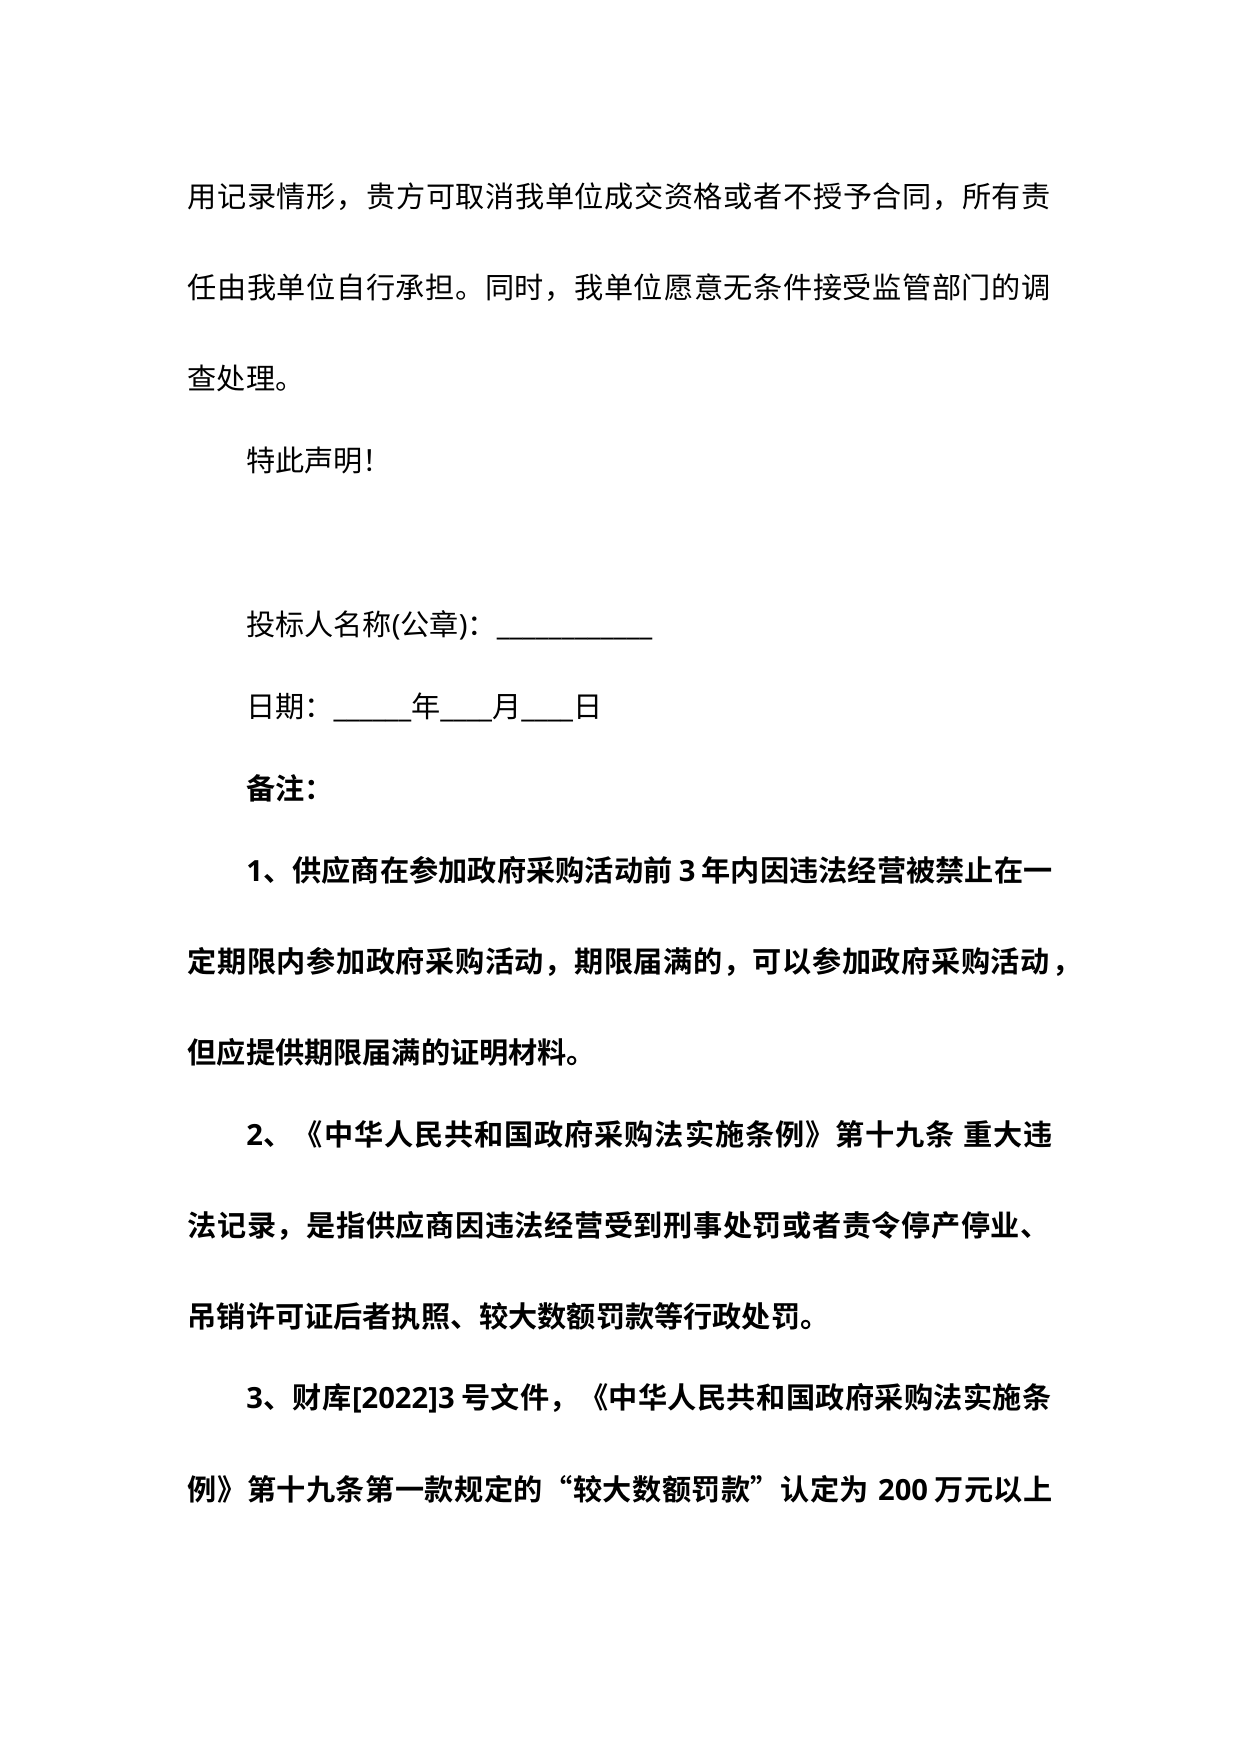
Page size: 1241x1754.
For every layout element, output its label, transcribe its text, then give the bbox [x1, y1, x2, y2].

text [187, 162, 1053, 409]
text 特此声明！ [187, 426, 1053, 491]
text 2、《中华人民共和国政府采购法实施条例》第十九条 重大违法记录，是指供应商因违法经营受到刑事处罚或者责令停产停业、吊销许可证后者执照、较大数额罚款等行政处罚。 [187, 1100, 1053, 1347]
text 日期：______年____月____日 [187, 673, 1053, 738]
text 1、供应商在参加政府采购活动前3年内因违法经营被禁止在一定期限内参加政府采购活动，期限届满的，可以参加政府采购活动，但应提供期限届满的证明材料。 [187, 836, 1053, 1083]
text 投标人名称(公章)：____________ [187, 591, 1053, 656]
text 备注： [187, 754, 1053, 819]
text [187, 1364, 1053, 1520]
